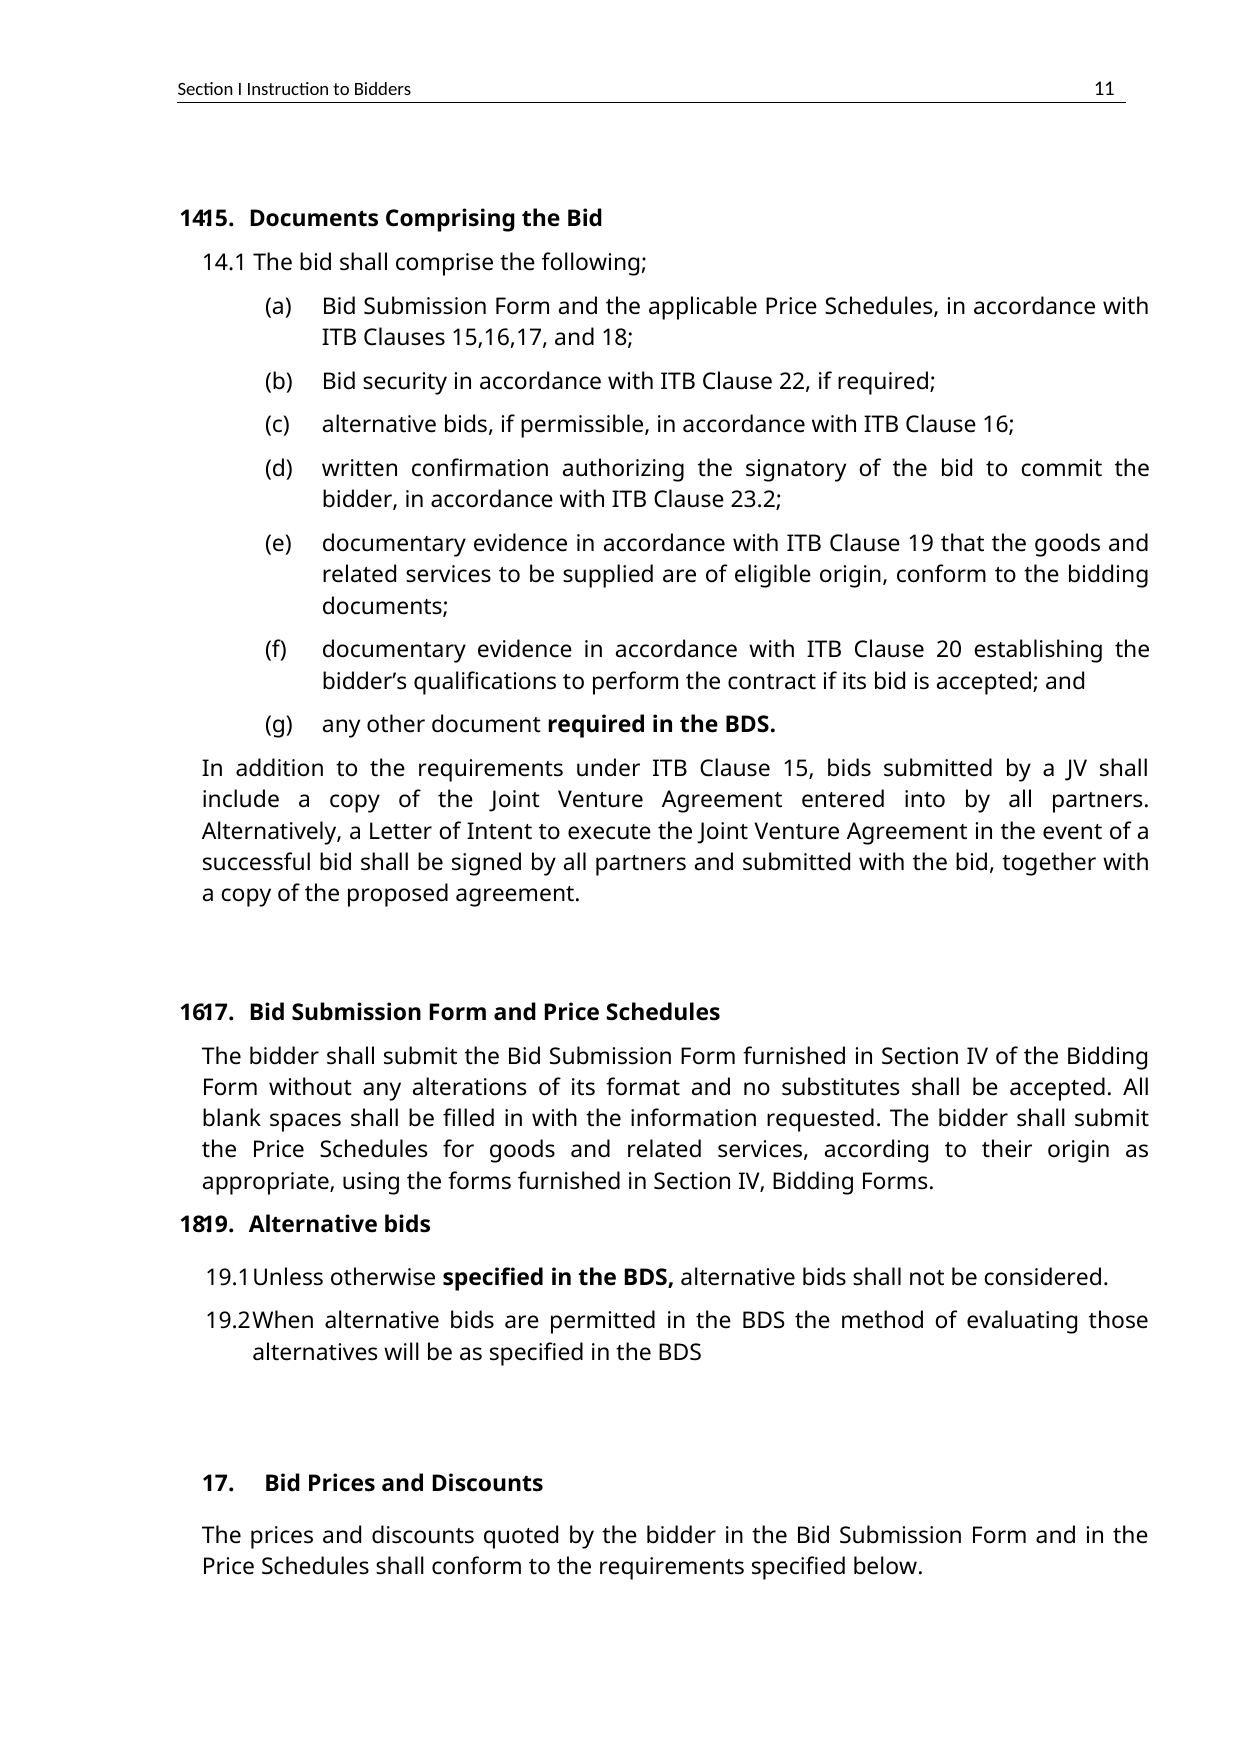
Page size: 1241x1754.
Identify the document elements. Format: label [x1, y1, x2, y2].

table_header [177, 150, 1173, 1594]
